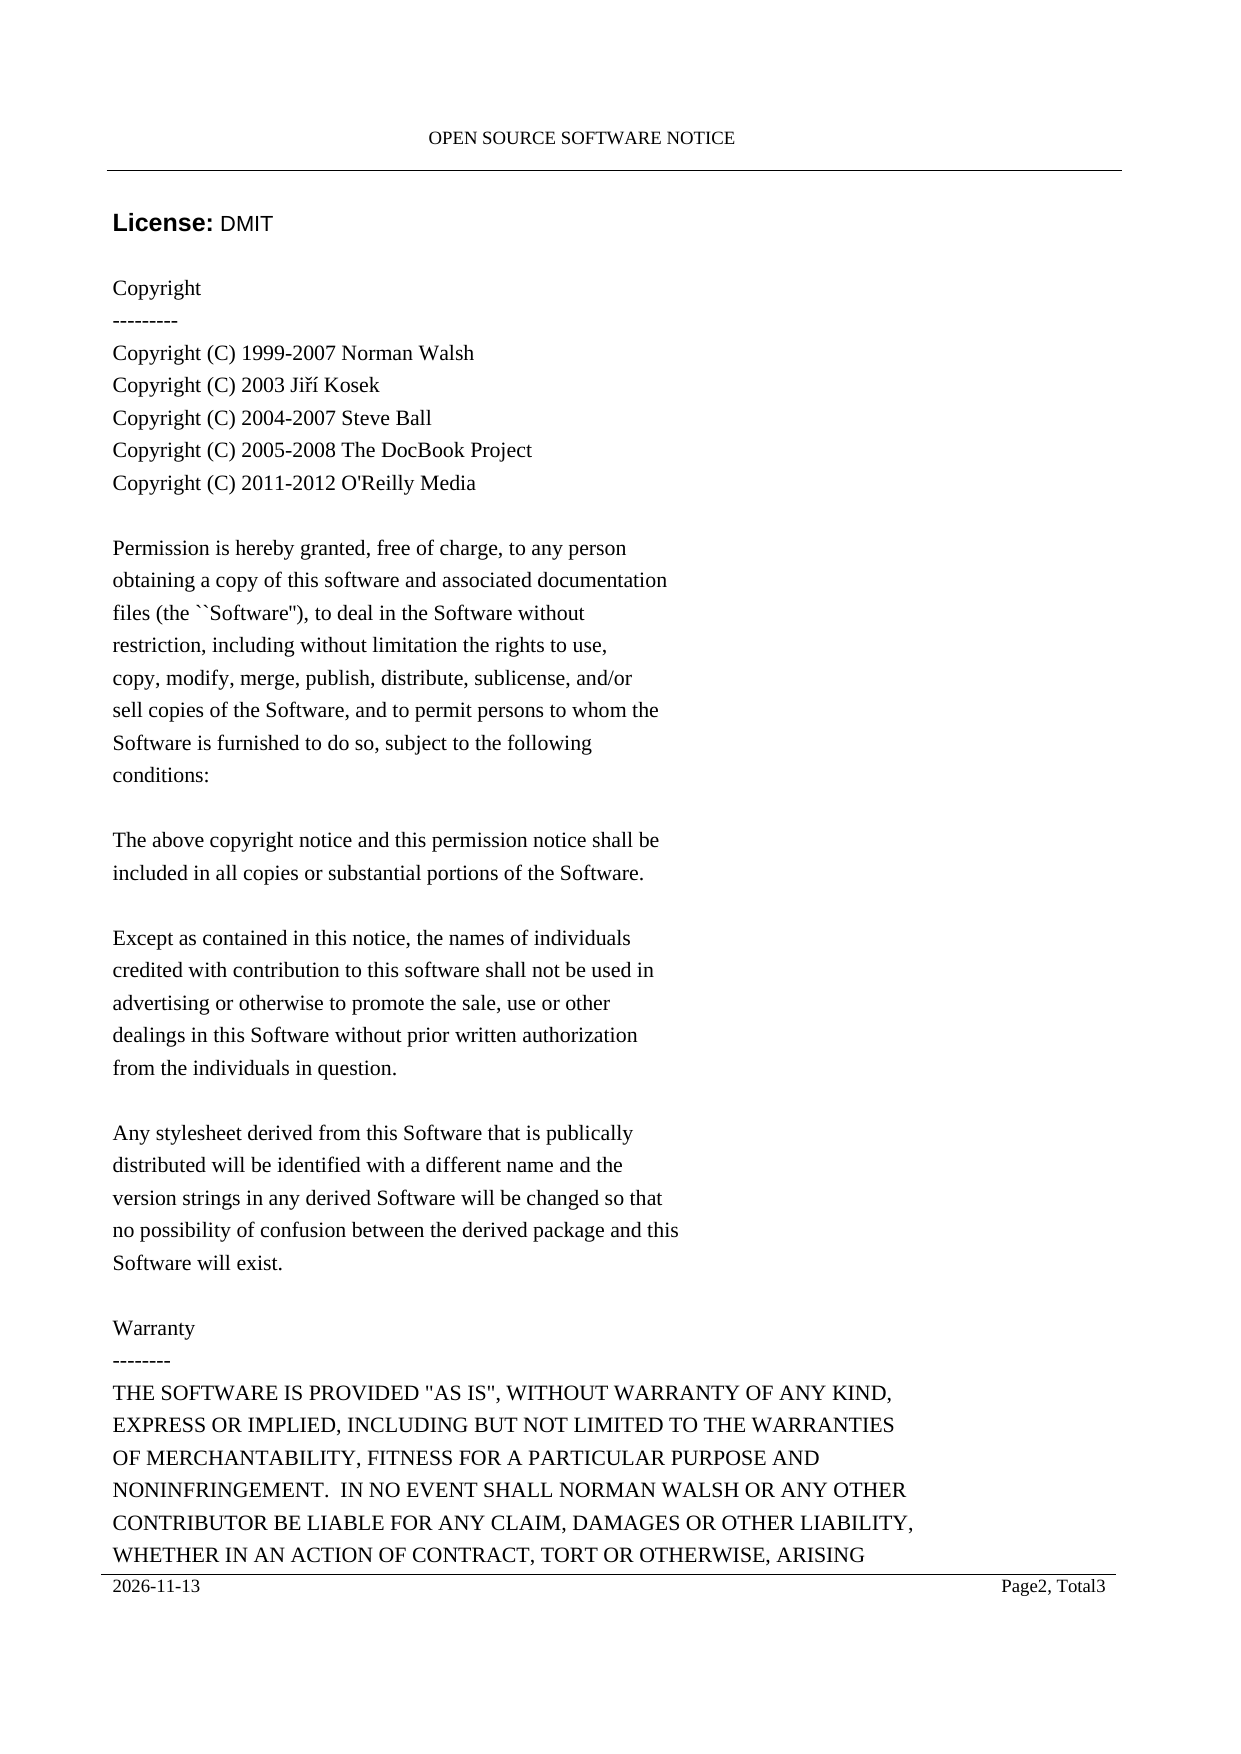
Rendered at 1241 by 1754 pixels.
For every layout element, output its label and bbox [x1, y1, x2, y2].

text [112, 206, 1128, 1571]
